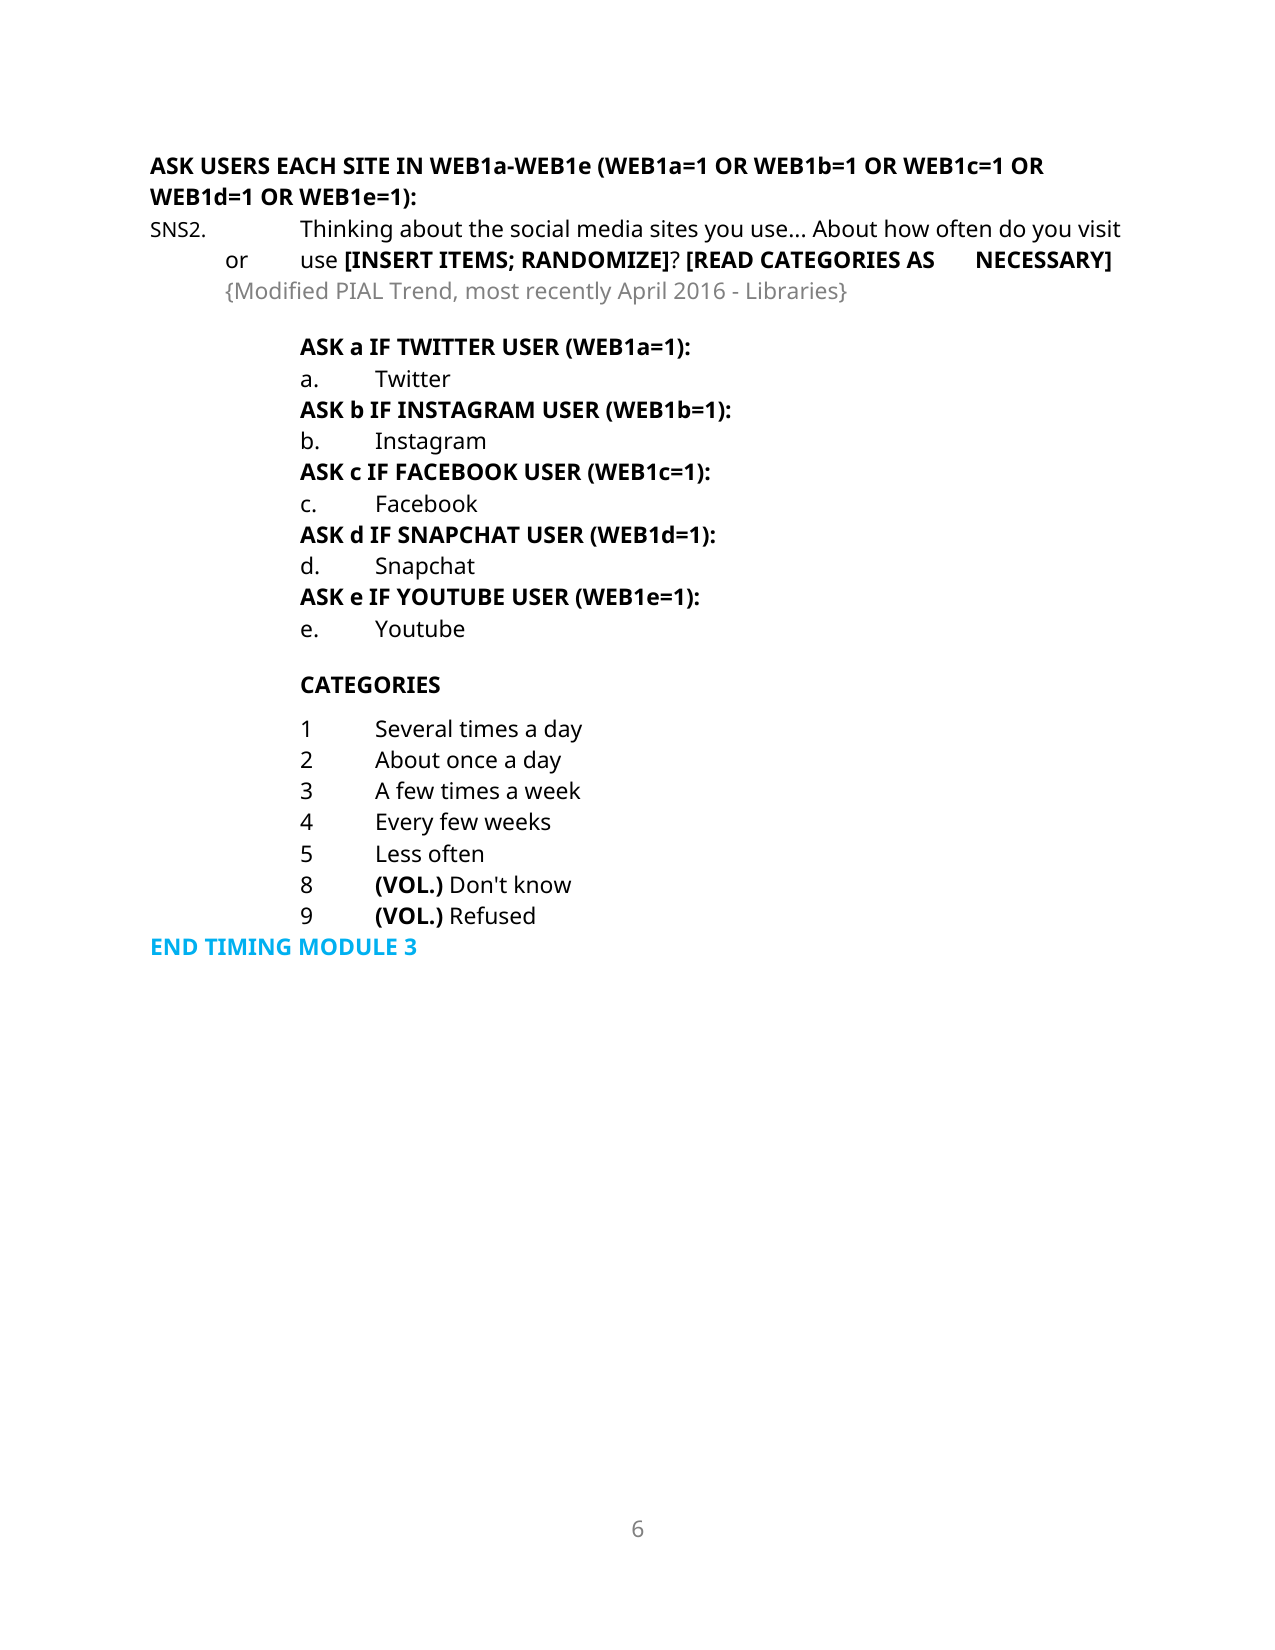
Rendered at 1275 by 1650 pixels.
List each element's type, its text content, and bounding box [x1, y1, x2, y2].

text 8 (VOL.) Don't know [225, 869, 1125, 900]
text ASK USERS EACH SITE IN WEB1a-WEB1e (WEB1a=1 OR WEB1b=1 OR WEB1c=1 OR WEB1d=1 OR WEB1e=1): [150, 150, 1125, 212]
text e. Youtube [225, 612, 1125, 644]
text 1 Several times a day [225, 712, 1125, 744]
text 9 (VOL.) Refused [225, 900, 1125, 931]
text ASK b IF INSTAGRAM USER (WEB1b=1): [225, 394, 1125, 425]
text c. Facebook [225, 487, 1125, 519]
text ASK a IF TWITTER USER (WEB1a=1): [225, 331, 1125, 362]
text SNS2. Thinking about the social media sites you use... About how often do you visit or use [INSERT ITEMS; RANDOMIZE]? [READ CATEGORIES AS NECESSARY] {Modified PIAL Trend, most recently April 2016 - Libraries} [150, 212, 1125, 306]
text CATEGORIES [150, 669, 1125, 700]
text 3 A few times a week [225, 775, 1125, 806]
text ASK d IF SNAPCHAT USER (WEB1d=1): [225, 519, 1125, 550]
text 5 Less often [225, 837, 1125, 869]
text ASK e IF YOUTUBE USER (WEB1e=1): [225, 581, 1125, 612]
text 4 Every few weeks [225, 806, 1125, 837]
text b. Instagram [225, 425, 1125, 456]
text a. Twitter [225, 362, 1125, 394]
text ASK c IF FACEBOOK USER (WEB1c=1): [225, 456, 1125, 487]
text END TIMING MODULE 3 [150, 931, 1125, 962]
text 2 About once a day [225, 744, 1125, 775]
text d. Snapchat [225, 550, 1125, 581]
